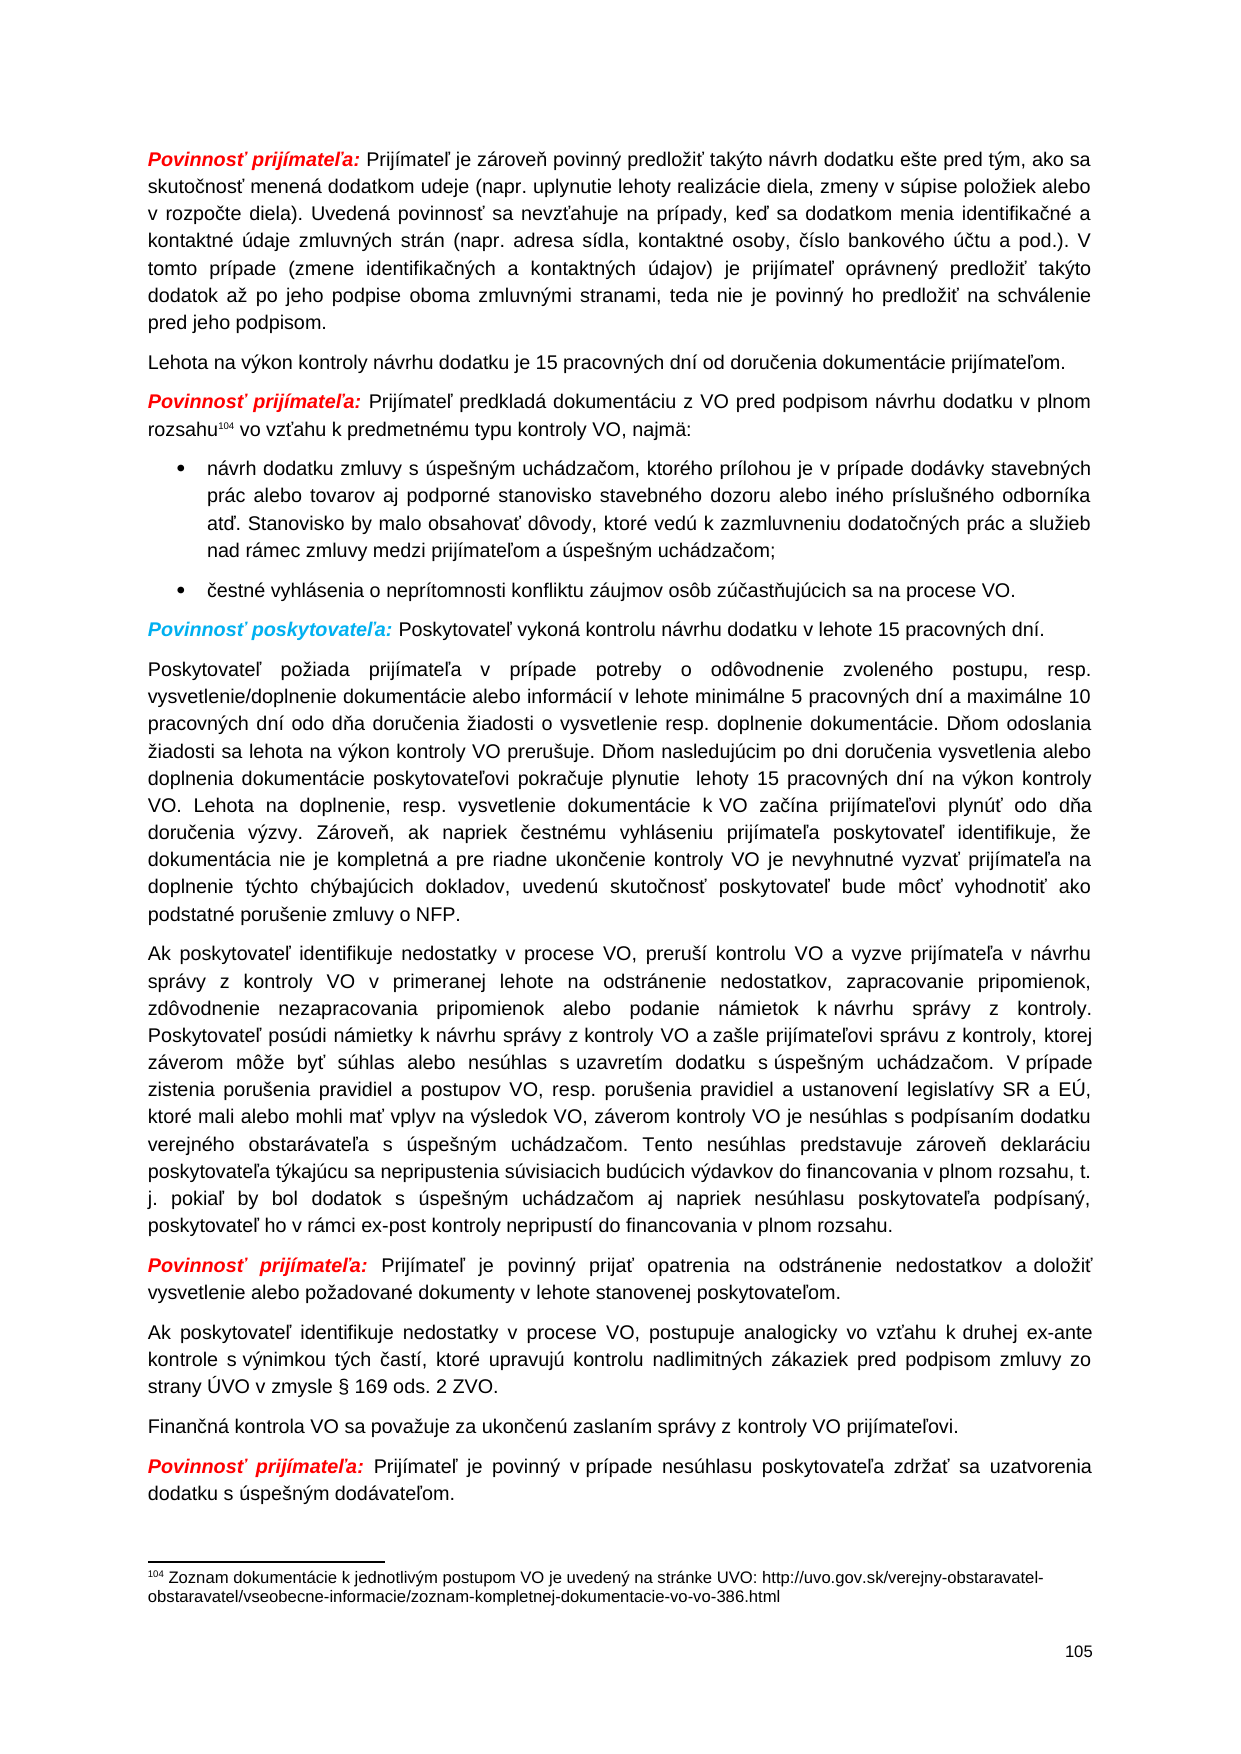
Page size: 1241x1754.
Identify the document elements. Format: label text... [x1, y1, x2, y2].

text Povinnosť prijímateľa: Prijímateľ predkladá dokumentáciu z VO pred podpisom návrhu dodatku v plnom rozsahu vo vzťahu k predmetnému typu kontroly VO, najmä: [148, 390, 1092, 440]
text Ak poskytovateľ identifikuje nedostatky v procese VO, postupuje analogicky vo vzťahu k druhej ex-ante kontrole s výnimkou tých častí, ktoré upravujú kontrolu nadlimitných zákaziek pred podpisom zmluvy zo strany ÚVO v zmysle § 169 ods. 2 ZVO. [148, 1321, 1092, 1398]
text Poskytovateľ požiada prijímateľa v prípade potreby o odôvodnenie zvoleného postupu, resp. vysvetlenie/doplnenie dokumentácie alebo informácií v lehote minimálne 5 pracovných dní a maximálne 10 pracovných dní odo dňa doručenia žiadosti o vysvetlenie resp. doplnenie dokumentácie. Dňom odoslania žiadosti sa lehota na výkon kontroly VO prerušuje. Dňom nasledujúcim po dni doručenia vysvetlenia alebo doplnenia dokumentácie poskytovateľovi pokračuje plynutie lehoty 15 pracovných dní na výkon kontroly VO. Lehota na doplnenie, resp. vysvetlenie dokumentácie k VO začína prijímateľovi plynúť odo dňa doručenia výzvy. Zároveň, ak napriek čestnému vyhláseniu prijímateľa poskytovateľ identifikuje, že dokumentácia nie je kompletná a pre riadne ukončenie kontroly VO je nevyhnutné vyzvať prijímateľa na doplnenie týchto chýbajúcich dokladov, uvedenú skutočnosť poskytovateľ bude môcť vyhodnotiť ako podstatné porušenie zmluvy o NFP. [148, 658, 1092, 925]
text Ak poskytovateľ identifikuje nedostatky v procese VO, preruší kontrolu VO a vyzve prijímateľa v návrhu správy z kontroly VO v primeranej lehote na odstránenie nedostatkov, zapracovanie pripomienok, zdôvodnenie nezapracovania pripomienok alebo podanie námietok k návrhu správy z kontroly. Poskytovateľ posúdi námietky k návrhu správy z kontroly VO a zašle prijímateľovi správu z kontroly, ktorej záverom môže byť súhlas alebo nesúhlas s uzavretím dodatku s úspešným uchádzačom. V prípade zistenia porušenia pravidiel a postupov VO, resp. porušenia pravidiel a ustanovení legislatívy SR a EÚ, ktoré mali alebo mohli mať vplyv na výsledok VO, záverom kontroly VO je nesúhlas s podpísaním dodatku verejného obstarávateľa s úspešným uchádzačom. Tento nesúhlas predstavuje zároveň deklaráciu poskytovateľa týkajúcu sa nepripustenia súvisiacich budúcich výdavkov do financovania v plnom rozsahu, t. j. pokiaľ by bol dodatok s úspešným uchádzačom aj napriek nesúhlasu poskytovateľa podpísaný, poskytovateľ ho v rámci ex-post kontroly nepripustí do financovania v plnom rozsahu. [148, 942, 1092, 1237]
text Povinnosť prijímateľa: Prijímateľ je povinný prijať opatrenia na odstránenie nedostatkov a doložiť vysvetlenie alebo požadované dokumenty v lehote stanovenej poskytovateľom. [148, 1254, 1092, 1304]
text Finančná kontrola VO sa považuje za ukončenú zaslaním správy z kontroly VO prijímateľovi. [148, 1415, 1092, 1437]
text Povinnosť poskytovateľa: Poskytovateľ vykoná kontrolu návrhu dodatku v lehote 15 pracovných dní. [148, 618, 1092, 641]
text návrh dodatku zmluvy s úspešným uchádzačom, ktorého prílohou je v prípade dodávky stavebných prác alebo tovarov aj podporné stanovisko stavebného dozoru alebo iného príslušného odborníka atď. Stanovisko by malo obsahovať dôvody, ktoré vedú k zazmluvneniu dodatočných prác a služieb nad rámec zmluvy medzi prijímateľom a úspešným uchádzačom; [177, 457, 1092, 561]
text Lehota na výkon kontroly návrhu dodatku je 15 pracovných dní od doručenia dokumentácie prijímateľom. [148, 351, 1092, 373]
text Povinnosť prijímateľa: Prijímateľ je zároveň povinný predložiť takýto návrh dodatku ešte pred tým, ako sa skutočnosť menená dodatkom udeje (napr. uplynutie lehoty realizácie diela, zmeny v súpise položiek alebo v rozpočte diela). Uvedená povinnosť sa nevzťahuje na prípady, keď sa dodatkom menia identifikačné a kontaktné údaje zmluvných strán (napr. adresa sídla, kontaktné osoby, číslo bankového účtu a pod.). V tomto prípade (zmene identifikačných a kontaktných údajov) je prijímateľ oprávnený predložiť takýto dodatok až po jeho podpise oboma zmluvnými stranami, teda nie je povinný ho predložiť na schválenie pred jeho podpisom. [148, 148, 1092, 333]
text Povinnosť prijímateľa: Prijímateľ je povinný v prípade nesúhlasu poskytovateľa zdržať sa uzatvorenia dodatku s úspešným dodávateľom. [148, 1454, 1092, 1504]
text čestné vyhlásenia o neprítomnosti konfliktu záujmov osôb zúčastňujúcich sa na procese VO. [177, 578, 1092, 601]
